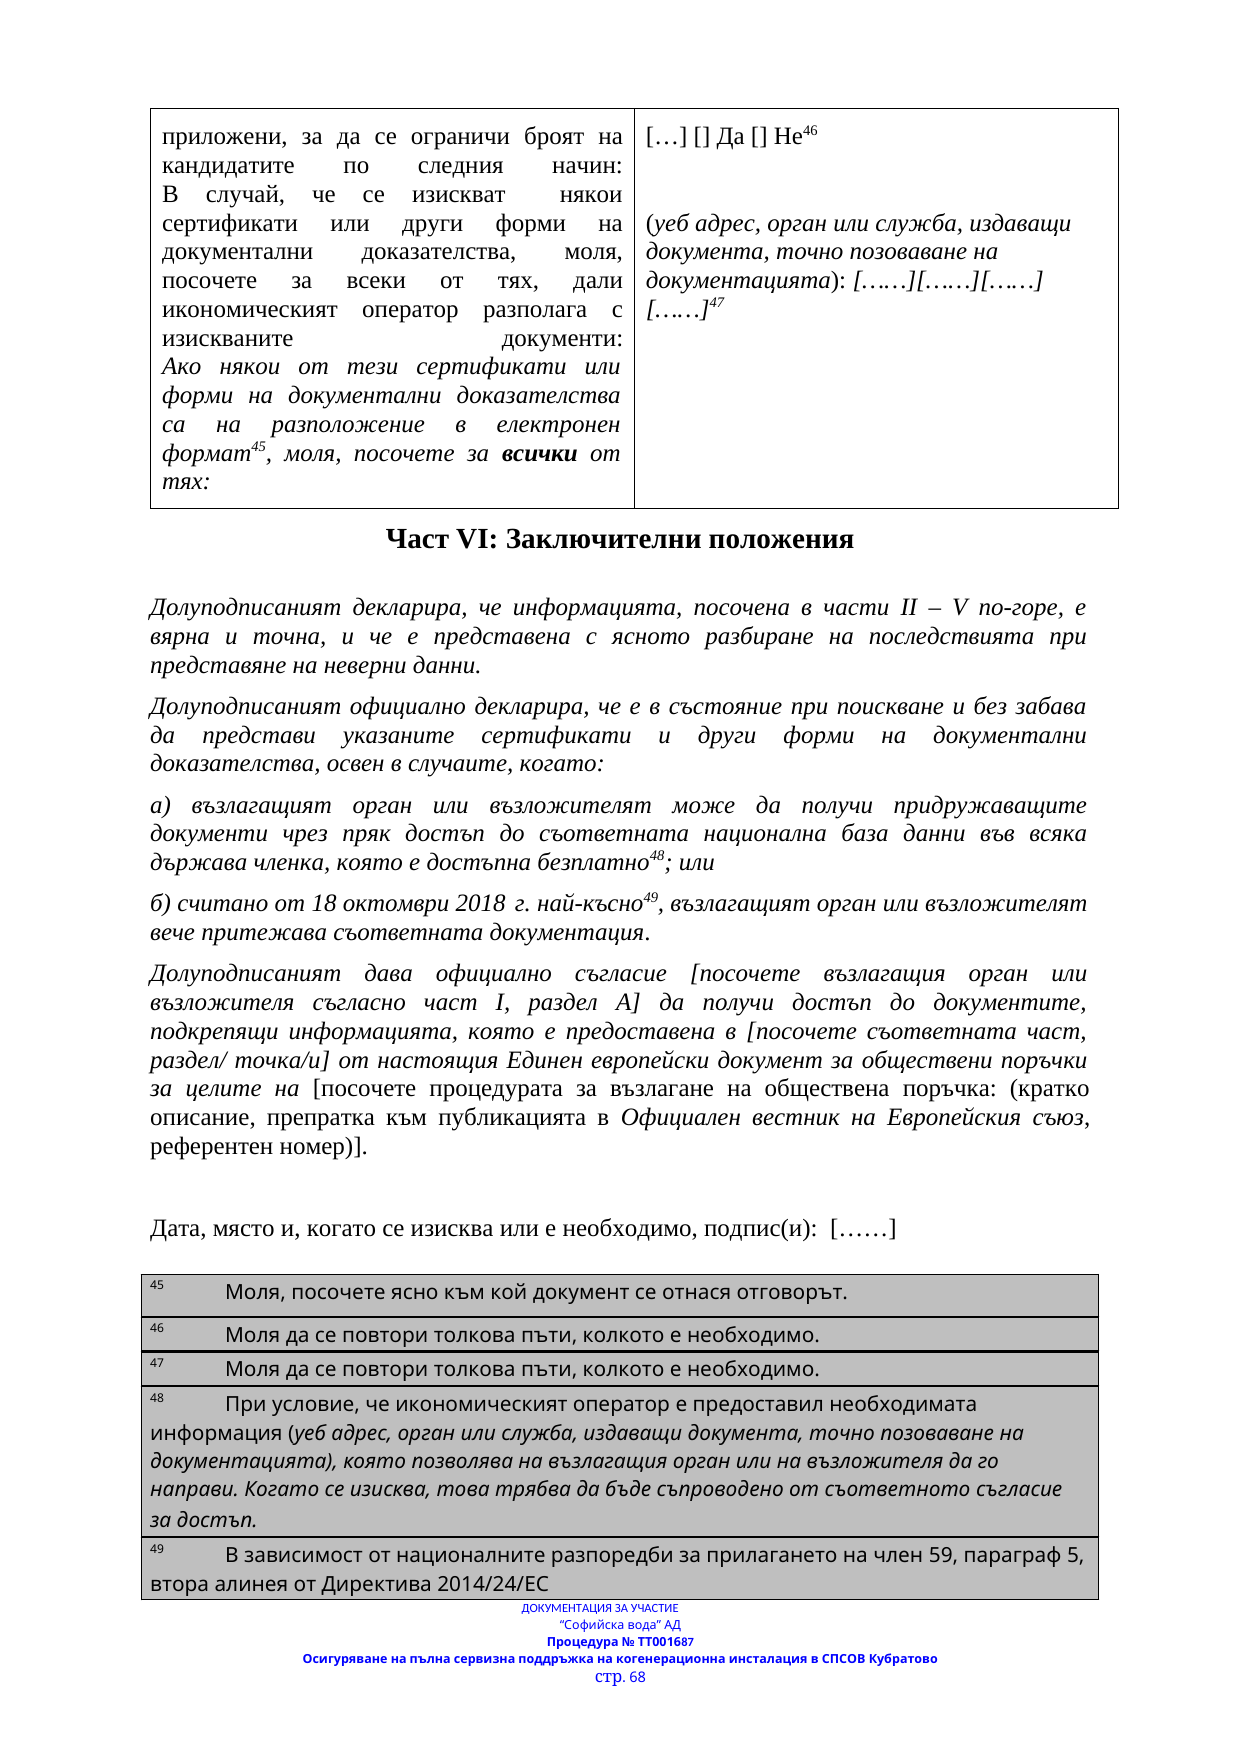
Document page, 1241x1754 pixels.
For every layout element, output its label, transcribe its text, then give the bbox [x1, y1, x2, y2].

text Долуподписаният дава официално съгласие [посочете възлагащия орган или възложителя съгласно част I, раздел A] да получи достъп до документите, подкрепящи информацията, която е предоставена в [посочете съответната част, раздел/ точка/и] от настоящия Единен европейски документ за обществени поръчки за целите на [посочете процедурата за възлагане на обществена поръчка: (кратко описание, препратка към публикацията в Официален вестник на Европейския съюз, референтен номер)]. [150, 958, 1090, 1160]
text а) възлагащият орган или възложителят може да получи придружаващите документи чрез пряк достъп до съответната национална база данни във всяка държава членка, която е достъпна безплатно; или [150, 790, 1090, 876]
text Долуподписаният декларира, че информацията, посочена в части II – V по-горе, е вярна и точна, и че е представена с ясното разбиране на последствията при представяне на неверни данни. [150, 592, 1090, 678]
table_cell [635, 109, 1118, 508]
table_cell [151, 109, 634, 508]
text Част VI: Заключителни положения [150, 521, 1090, 555]
text б) считано от 18 октомври 2018 г. най-късно, възлагащият орган или възложителят вече притежава съответната документация. [150, 888, 1090, 946]
text Дата, място и, когато се изисква или е необходимо, подпис(и): [……] [150, 1213, 1090, 1242]
text Долуподписаният официално декларира, че е в състояние при поискване и без забава да представи указаните сертификати и други форми на документални доказателства, освен в случаите, когато: [150, 691, 1090, 777]
